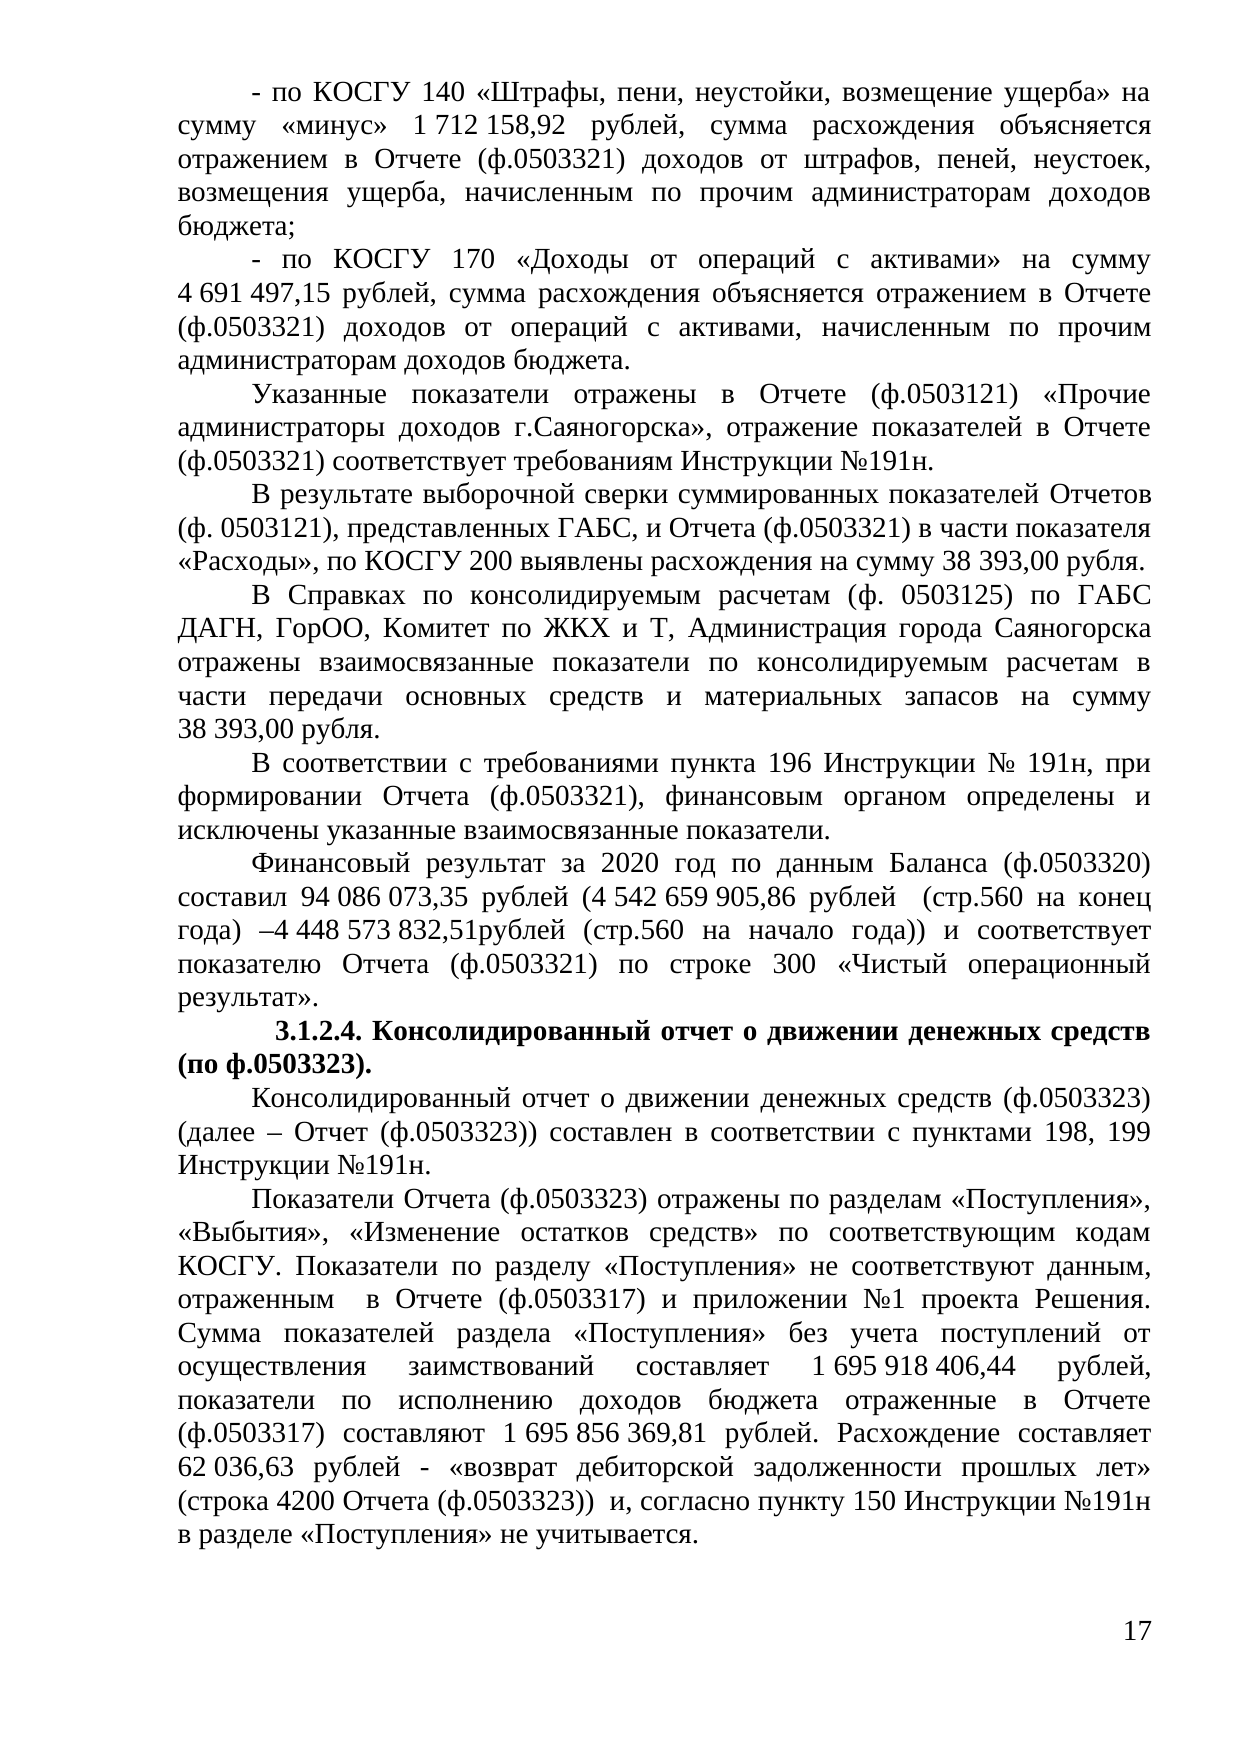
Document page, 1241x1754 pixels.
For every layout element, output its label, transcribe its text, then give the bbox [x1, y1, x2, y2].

text - по КОСГУ 140 «Штрафы, пени, неустойки, возмещение ущерба» на сумму «минус» 1 712 158,92 рублей, сумма расхождения объясняется отражением в Отчете (ф.0503321) доходов от штрафов, пеней, неустоек, возмещения ущерба, начисленным по прочим администраторам доходов бюджета; [177, 74, 1152, 242]
text - по КОСГУ 170 «Доходы от операций с активами» на сумму 4 691 497,15 рублей, сумма расхождения объясняется отражением в Отчете (ф.0503321) доходов от операций с активами, начисленным по прочим администраторам доходов бюджета. [177, 242, 1152, 376]
text Консолидированный отчет о движении денежных средств (ф.0503323) (далее – Отчет (ф.0503323)) составлен в соответствии с пунктами 198, 199 Инструкции №191н. [177, 1080, 1152, 1181]
text В соответствии с требованиями пункта 196 Инструкции № 191н, при формировании Отчета (ф.0503321), финансовым органом определены и исключены указанные взаимосвязанные показатели. [177, 745, 1152, 845]
text 3.1.2.4. Консолидированный отчет о движении денежных средств (по ф.0503323). [177, 1013, 1152, 1080]
text Показатели Отчета (ф.0503323) отражены по разделам «Поступления», «Выбытия», «Изменение остатков средств» по соответствующим кодам КОСГУ. Показатели по разделу «Поступления» не соответствуют данным, отраженным в Отчете (ф.0503317) и приложении №1 проекта Решения. Сумма показателей раздела «Поступления» без учета поступлений от осуществления заимствований составляет 1 695 918 406,44 рублей, показатели по исполнению доходов бюджета отраженные в Отчете (ф.0503317) составляют 1 695 856 369,81 рублей. Расхождение составляет 62 036,63 рублей - «возврат дебиторской задолженности прошлых лет» (строка 4200 Отчета (ф.0503323)) и, согласно пункту 150 Инструкции №191н в разделе «Поступления» не учитывается. [177, 1181, 1152, 1550]
text Указанные показатели отражены в Отчете (ф.0503121) «Прочие администраторы доходов г.Саяногорска», отражение показателей в Отчете (ф.0503321) соответствует требованиям Инструкции №191н. [177, 376, 1152, 476]
text В результате выборочной сверки суммированных показателей Отчетов (ф. 0503121), представленных ГАБС, и Отчета (ф.0503321) в части показателя «Расходы», по КОСГУ 200 выявлены расхождения на сумму 38 393,00 рубля. [177, 476, 1152, 577]
text Финансовый результат за 2020 год по данным Баланса (ф.0503320) составил 94 086 073,35 рублей (4 542 659 905,86 рублей (стр.560 на конец года) –4 448 573 832,51рублей (стр.560 на начало года)) и соответствует показателю Отчета (ф.0503321) по строке 300 «Чистый операционный результат». [177, 845, 1152, 1013]
text В Справках по консолидируемым расчетам (ф. 0503125) по ГАБС ДАГН, ГорОО, Комитет по ЖКХ и Т, Администрация города Саяногорска отражены взаимосвязанные показатели по консолидируемым расчетам в части передачи основных средств и материальных запасов на сумму 38 393,00 рубля. [177, 577, 1152, 745]
